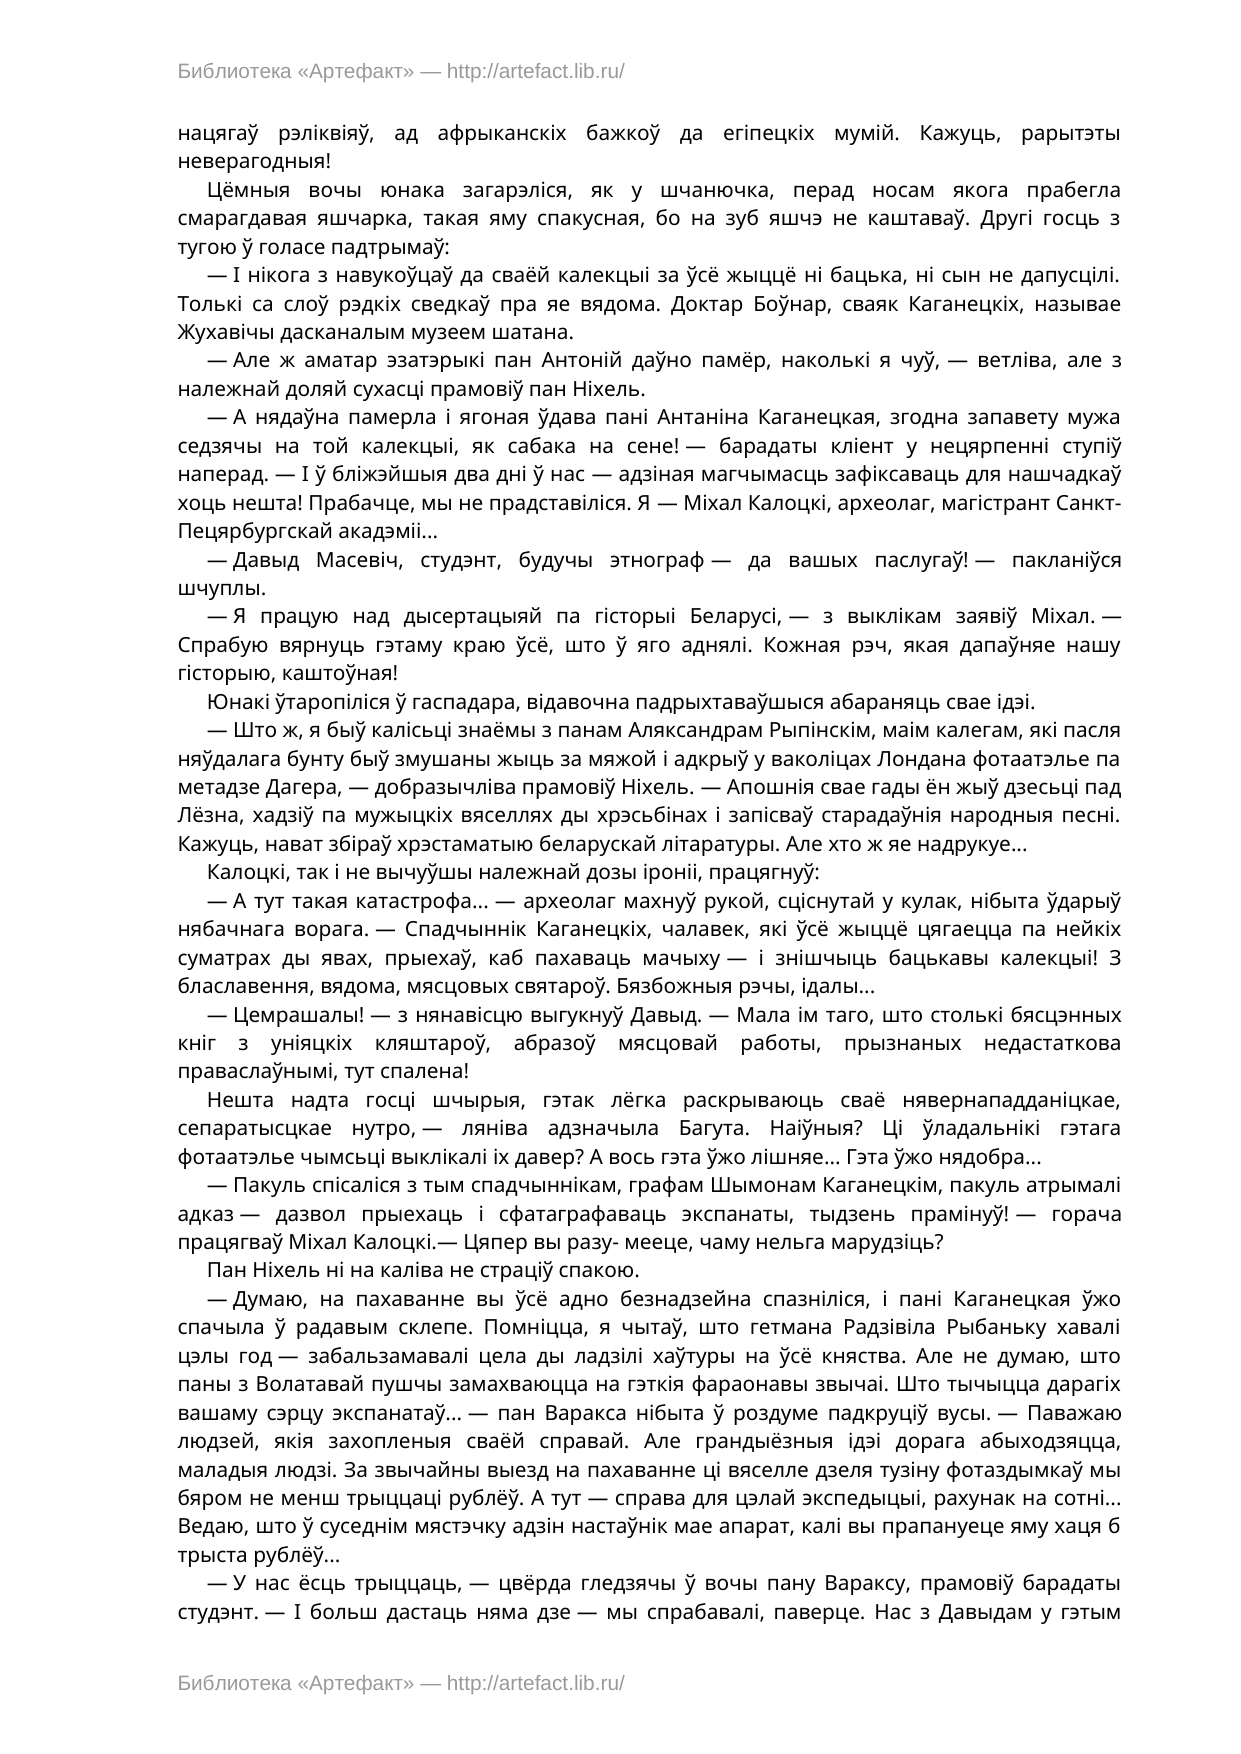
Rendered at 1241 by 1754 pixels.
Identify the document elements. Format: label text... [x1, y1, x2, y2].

text Юнакі ўтаропіліся ў гаспадара, відавочна падрыхтаваўшыся абараняць свае ідэі. [177, 687, 1122, 715]
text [177, 118, 1122, 175]
text Пан Ніхель ні на каліва не страціў спакою. [177, 1256, 1122, 1284]
text Нешта надта госці шчырыя, гэтак лёгка раскрываюць сваё нявернападданіцкае, сепаратысцкае нутро, — ляніва адзначыла Багута. Наіўныя? Ці ўладальнікі гэтага фотаатэлье чымсьці выклікалі іх давер? А вось гэта ўжо лішняе... Гэта ўжо нядобра... [177, 1085, 1122, 1170]
text — Што ж, я быў калісьці знаёмы з панам Аляксандрам Рыпінскім, маім калегам, які пасля няўдалага бунту быў змушаны жыць за мяжой і адкрыў у ваколіцах Лондана фотаатэлье па метадзе Дагера, — добразычліва прамовіў Ніхель. — Апошнія свае гады ён жыў дзесьці пад Лёзна, хадзіў па мужыцкіх вяселлях ды хрэсьбінах і запісваў старадаўнія народныя песні. Кажуць, нават збіраў хрэстаматыю беларускай літаратуры. Але хто ж яе надрукуе... [177, 715, 1122, 857]
text Калоцкі, так і не вычуўшы належнай дозы іроніі, працягнуў: [177, 857, 1122, 886]
text — А тут такая катастрофа... — археолаг махнуў рукой, сціснутай у кулак, нібыта ўдарыў нябачнага ворага. — Спадчыннік Каганецкіх, чалавек, які ўсё жыццё цягаецца па нейкіх суматрах ды явах, прыехаў, каб пахаваць мачыху — і знішчыць бацькавы калекцыі! З блаславення, вядома, мясцовых святароў. Бязбожныя рэчы, ідалы... [177, 886, 1122, 1000]
text — Давыд Масевіч, студэнт, будучы этнограф — да вашых паслугаў! — пакланіўся шчуплы. [177, 545, 1122, 602]
text — І нікога з навукоўцаў да сваёй калекцыі за ўсё жыццё ні бацька, ні сын не дапусцілі. Толькі са слоў рэдкіх сведкаў пра яе вядома. Доктар Боўнар, сваяк Каганецкіх, называе Жухавічы дасканалым музеем шатана. [177, 260, 1122, 346]
text — Пакуль спісаліся з тым спадчыннікам, графам Шымонам Каганецкім, пакуль атрымалі адказ — дазвол прыехаць і сфатаграфаваць экспанаты, тыдзень прамінуў! — горача працягваў Міхал Калоцкі.— Цяпер вы разу- мееце, чаму нельга марудзіць? [177, 1170, 1122, 1256]
text — Але ж аматар эзатэрыкі пан Антоній даўно памёр, наколькі я чуў, — ветліва, але з належнай доляй сухасці прамовіў пан Ніхель. [177, 346, 1122, 402]
text — Думаю, на пахаванне вы ўсё адно безнадзейна спазніліся, і пані Каганецкая ўжо спачыла ў радавым склепе. Помніцца, я чытаў, што гетмана Радзівіла Рыбаньку хавалі цэлы год — забальзамавалі цела ды ладзілі хаўтуры на ўсё княства. Але не думаю, што паны з Волатавай пушчы замахваюцца на гэткія фараонавы звычаі. Што тычыцца дарагіх вашаму сэрцу экспанатаў... — пан Варакса нібыта ў роздуме падкруціў вусы. — Паважаю людзей, якія захопленыя сваёй справай. Але грандыёзныя ідэі дорага абыходзяцца, маладыя людзі. За звычайны выезд на пахаванне ці вяселле дзеля тузіну фотаздымкаў мы бяром не менш трыццаці рублёў. А тут — справа для цэлай экспедыцыі, рахунак на сотні... Ведаю, што ў суседнім мястэчку адзін настаўнік мае апарат, калі вы прапануеце яму хаця б трыста рублёў... [177, 1284, 1122, 1568]
text — А нядаўна памерла і ягоная ўдава пані Антаніна Каганецкая, згодна запавету мужа седзячы на той калекцыі, як сабака на сене! — барадаты кліент у нецярпенні ступіў наперад. — І ў бліжэйшыя два дні ў нас — адзіная магчымасць зафіксаваць для нашчадкаў хоць нешта! Прабачце, мы не прадставіліся. Я — Міхал Калоцкі, археолаг, магістрант Санкт-Пецярбургскай акадэміі... [177, 402, 1122, 545]
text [177, 1568, 1122, 1625]
text Цёмныя вочы юнака загарэліся, як у шчанючка, перад носам якога прабегла смарагдавая яшчарка, такая яму спакусная, бо на зуб яшчэ не каштаваў. Другі госць з тугою ў голасе падтрымаў: [177, 175, 1122, 260]
text — Цемрашалы! — з нянавісцю выгукнуў Давыд. — Мала ім таго, што столькі бясцэнных кніг з уніяцкіх кляштароў, абразоў мясцовай работы, прызнаных недастаткова праваслаўнымі, тут спалена! [177, 1000, 1122, 1085]
text — Я працую над дысертацыяй па гісторыі Беларусі, — з выклікам заявіў Міхал. — Спрабую вярнуць гэтаму краю ўсё, што ў яго аднялі. Кожная рэч, якая дапаўняе нашу гісторыю, каштоўная! [177, 602, 1122, 687]
